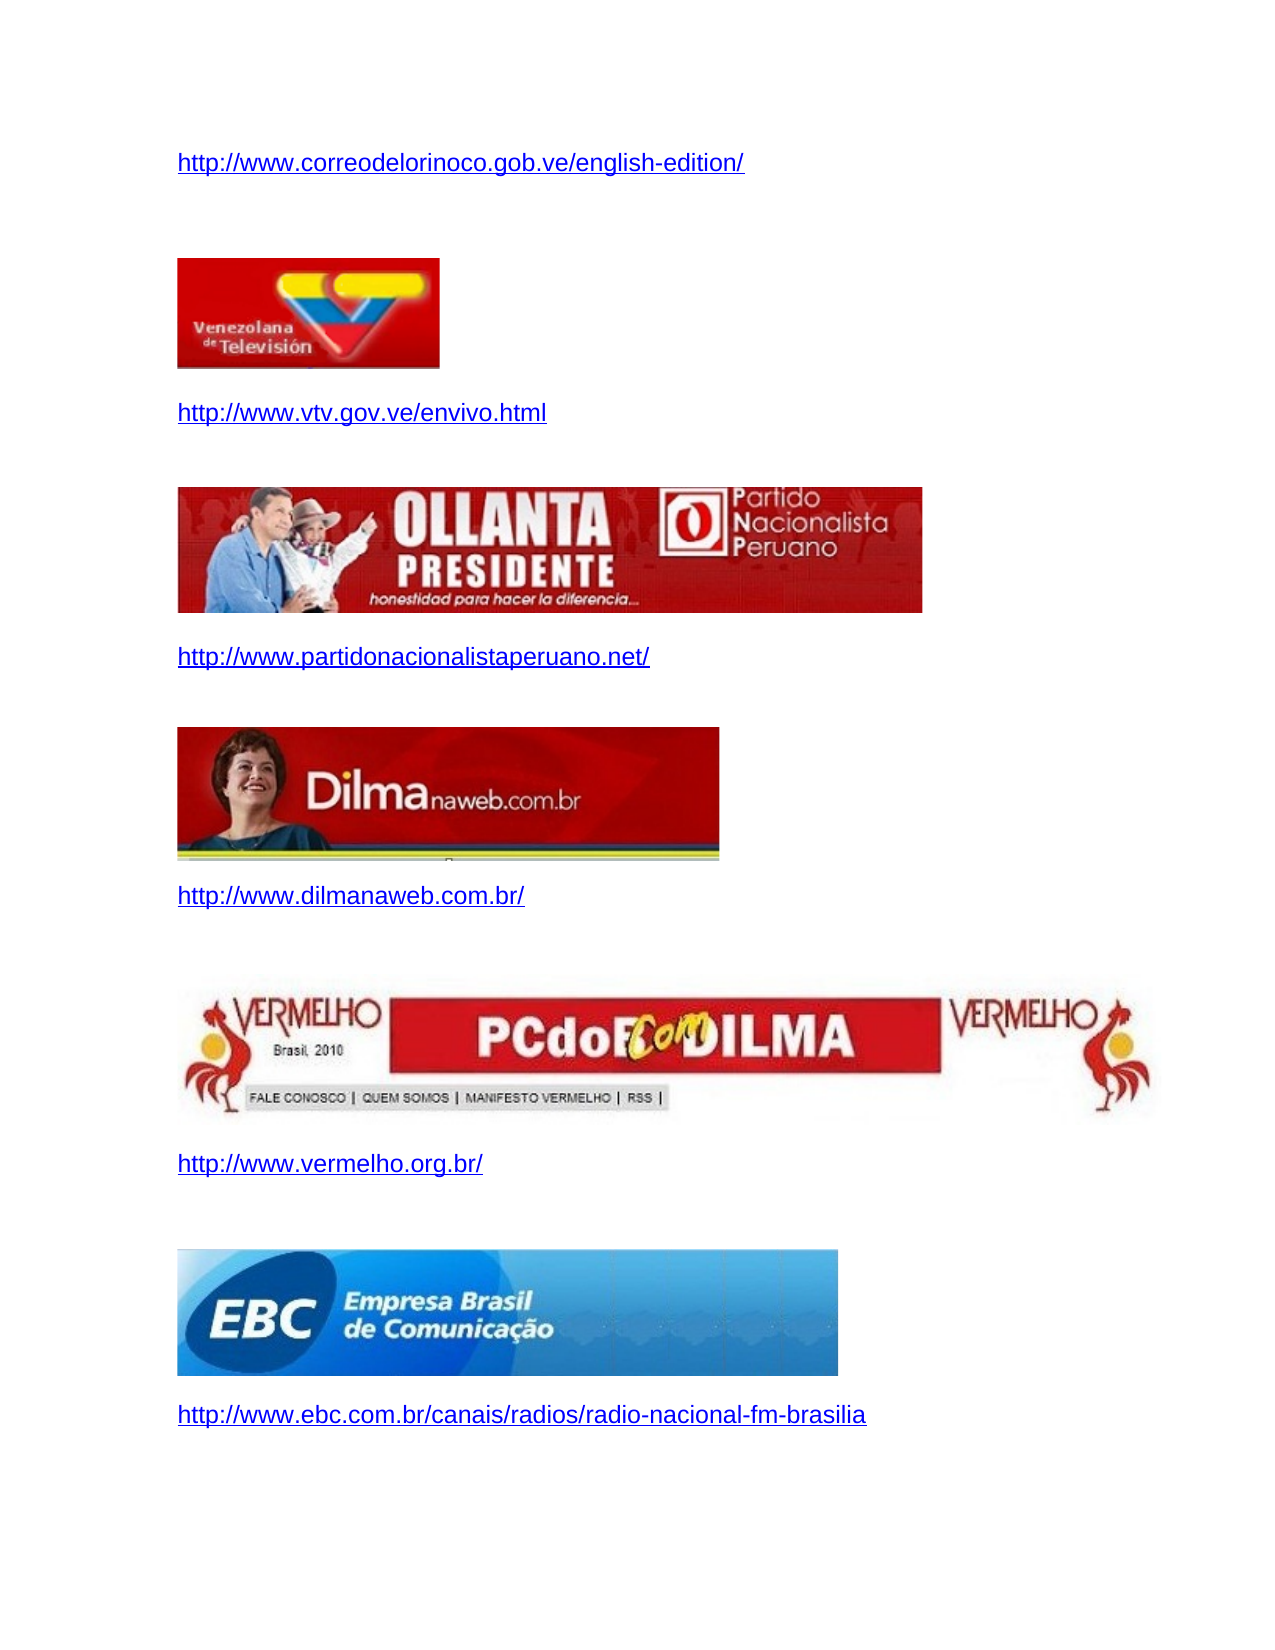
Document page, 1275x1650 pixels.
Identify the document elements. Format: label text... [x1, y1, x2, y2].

text http://www.vtv.gov.ve/envivo.html [177, 398, 1098, 427]
picture [177, 487, 923, 613]
picture [177, 1249, 839, 1376]
text http://www.partidonacionalistaperuano.net/ [177, 642, 1098, 670]
picture [177, 974, 1162, 1125]
text http://www.ebc.com.br/canais/radios/radio-nacional-fm-brasilia [177, 1400, 1098, 1428]
text http://www.dilmanaweb.com.br/ [177, 881, 1098, 910]
text http://www.vermelho.org.br/ [177, 1148, 1098, 1177]
text http://www.correodelorinoco.gob.ve/english-edition/ [177, 148, 1098, 233]
picture [177, 258, 440, 369]
picture [177, 727, 720, 861]
